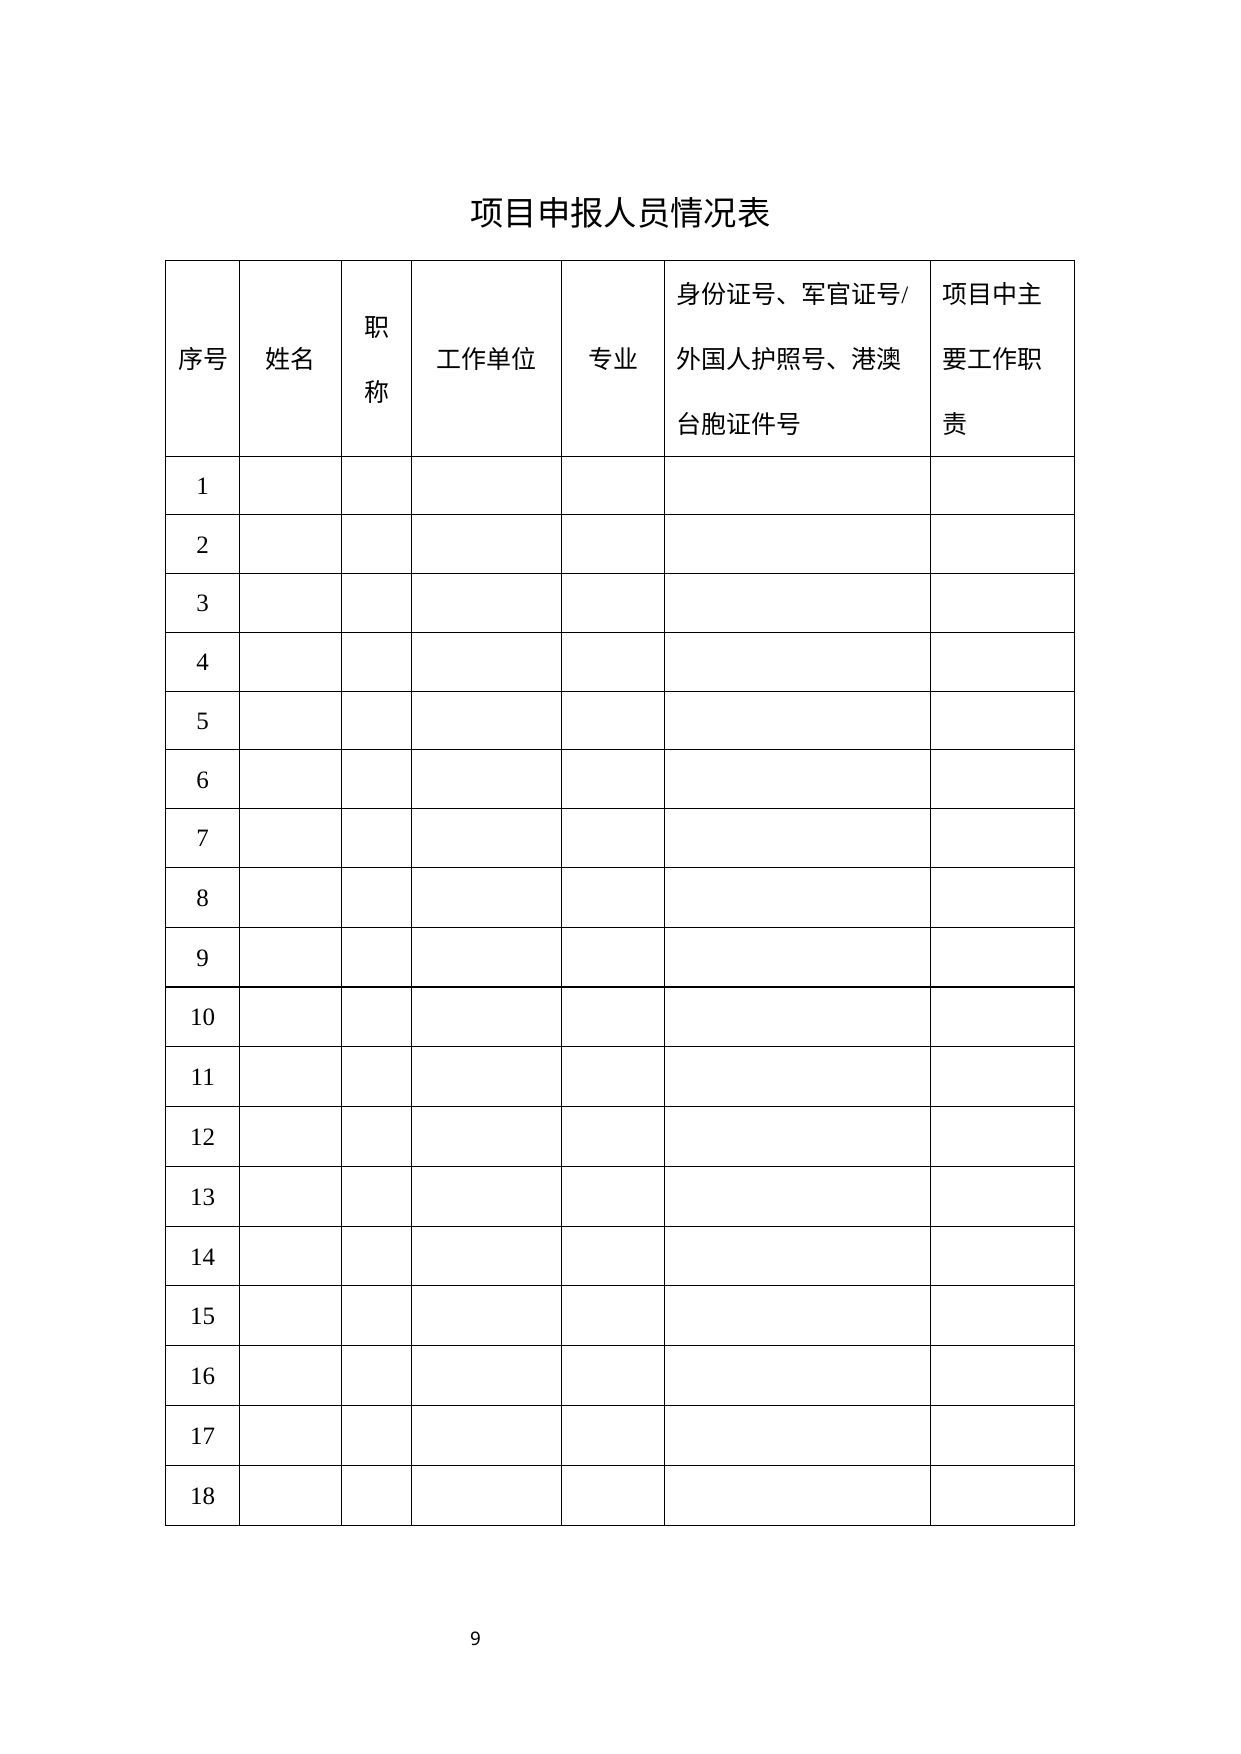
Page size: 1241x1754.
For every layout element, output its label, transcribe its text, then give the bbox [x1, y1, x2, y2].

table_cell [931, 1286, 1074, 1345]
table_cell 9 [166, 928, 239, 986]
table_cell 1 [166, 457, 239, 514]
table_cell [562, 515, 664, 573]
table_cell [931, 1466, 1074, 1524]
table_cell [665, 692, 930, 749]
table_cell [665, 515, 930, 573]
table_header 职称 [342, 261, 411, 456]
table_cell [342, 1346, 411, 1405]
table_cell [240, 1406, 341, 1465]
table_cell [240, 1346, 341, 1405]
table_cell [931, 1227, 1074, 1285]
table_cell 4 [166, 633, 239, 691]
table_cell [412, 1167, 561, 1226]
table_cell 15 [166, 1286, 239, 1345]
table_cell [665, 1227, 930, 1285]
table_cell [412, 1346, 561, 1405]
table_cell [240, 750, 341, 808]
table_cell [931, 750, 1074, 808]
table_cell [562, 1406, 664, 1465]
table_cell [665, 1047, 930, 1106]
table_cell [931, 1107, 1074, 1166]
table_cell [412, 574, 561, 632]
table_cell 13 [166, 1167, 239, 1226]
table_cell [562, 1167, 664, 1226]
table_cell [931, 928, 1074, 986]
table_cell [342, 868, 411, 927]
table_cell [562, 988, 664, 1046]
table_cell 8 [166, 868, 239, 927]
table_cell [342, 1406, 411, 1465]
table_cell [342, 928, 411, 986]
table_header 序号 [166, 261, 239, 456]
table_header 项目中主要工作职责 [931, 261, 1074, 456]
table_cell 7 [166, 809, 239, 867]
table_cell 3 [166, 574, 239, 632]
table_cell [931, 1406, 1074, 1465]
table_cell [240, 928, 341, 986]
table_cell [562, 868, 664, 927]
table_cell [562, 574, 664, 632]
table_cell [342, 809, 411, 867]
table_cell [342, 1466, 411, 1524]
table_cell [342, 515, 411, 573]
table_cell [240, 1107, 341, 1166]
table_cell [931, 1346, 1074, 1405]
table_cell [412, 868, 561, 927]
table_cell [931, 809, 1074, 867]
table_cell [412, 809, 561, 867]
table_cell [412, 692, 561, 749]
table_cell [342, 988, 411, 1046]
table_cell [342, 457, 411, 514]
table_cell 10 [166, 988, 239, 1046]
table_cell [665, 633, 930, 691]
table_cell [562, 1466, 664, 1524]
table_cell 2 [166, 515, 239, 573]
table_cell [412, 928, 561, 986]
table_cell 6 [166, 750, 239, 808]
table_cell 18 [166, 1466, 239, 1524]
table_cell [240, 1227, 341, 1285]
table_cell [931, 988, 1074, 1046]
table_cell [342, 1107, 411, 1166]
table_cell [931, 457, 1074, 514]
table_cell [931, 1167, 1074, 1226]
table_cell [562, 750, 664, 808]
table_cell [240, 809, 341, 867]
table_cell [665, 1286, 930, 1345]
table_header 工作单位 [412, 261, 561, 456]
table_cell [412, 515, 561, 573]
table_cell [240, 988, 341, 1046]
table_cell [240, 1047, 341, 1106]
table_cell [412, 633, 561, 691]
table_cell [342, 1047, 411, 1106]
table_cell 14 [166, 1227, 239, 1285]
table_header 姓名 [240, 261, 341, 456]
table_cell [562, 1346, 664, 1405]
table_cell [342, 1227, 411, 1285]
table_cell [665, 1346, 930, 1405]
table_cell [412, 1227, 561, 1285]
table_cell [562, 457, 664, 514]
table_cell [412, 750, 561, 808]
table_cell [412, 1406, 561, 1465]
table_cell [240, 457, 341, 514]
table_cell [665, 750, 930, 808]
table_cell 16 [166, 1346, 239, 1405]
text 项目申报人员情况表 [165, 178, 1075, 243]
table_cell [931, 515, 1074, 573]
table_cell [240, 1167, 341, 1226]
table_cell 12 [166, 1107, 239, 1166]
table_cell [665, 457, 930, 514]
table_cell [665, 928, 930, 986]
table_cell [240, 868, 341, 927]
table_cell [931, 633, 1074, 691]
table_cell [665, 1167, 930, 1226]
table_cell [412, 988, 561, 1046]
table_cell [562, 692, 664, 749]
table_cell [412, 457, 561, 514]
table_header 专业 [562, 261, 664, 456]
table_cell [562, 809, 664, 867]
table_header 身份证号、军官证号/外国人护照号、港澳台胞证件号 [665, 261, 930, 456]
table_cell [240, 515, 341, 573]
table_cell [240, 574, 341, 632]
table_cell [562, 1047, 664, 1106]
table_cell [931, 868, 1074, 927]
table_cell [931, 692, 1074, 749]
table_cell [562, 1107, 664, 1166]
table_cell [342, 750, 411, 808]
table_cell [665, 1107, 930, 1166]
table_cell 5 [166, 692, 239, 749]
table_cell [412, 1286, 561, 1345]
table_cell [931, 574, 1074, 632]
table_cell [665, 1406, 930, 1465]
table_cell [342, 574, 411, 632]
table_cell [665, 574, 930, 632]
table_cell [342, 633, 411, 691]
table_cell 17 [166, 1406, 239, 1465]
table_cell [240, 633, 341, 691]
table_cell [412, 1107, 561, 1166]
table_cell [665, 988, 930, 1046]
table_cell [412, 1466, 561, 1524]
table_cell [412, 1047, 561, 1106]
table_cell [240, 1286, 341, 1345]
table_cell [240, 1466, 341, 1524]
table_cell [562, 1227, 664, 1285]
table_cell [562, 928, 664, 986]
table_cell [342, 1286, 411, 1345]
table_cell [665, 809, 930, 867]
table_cell [342, 1167, 411, 1226]
table_cell [665, 868, 930, 927]
table_cell [342, 692, 411, 749]
table_cell [562, 1286, 664, 1345]
table_cell [240, 692, 341, 749]
table_cell [931, 1047, 1074, 1106]
table_cell 11 [166, 1047, 239, 1106]
table_cell [665, 1466, 930, 1524]
table_cell [562, 633, 664, 691]
